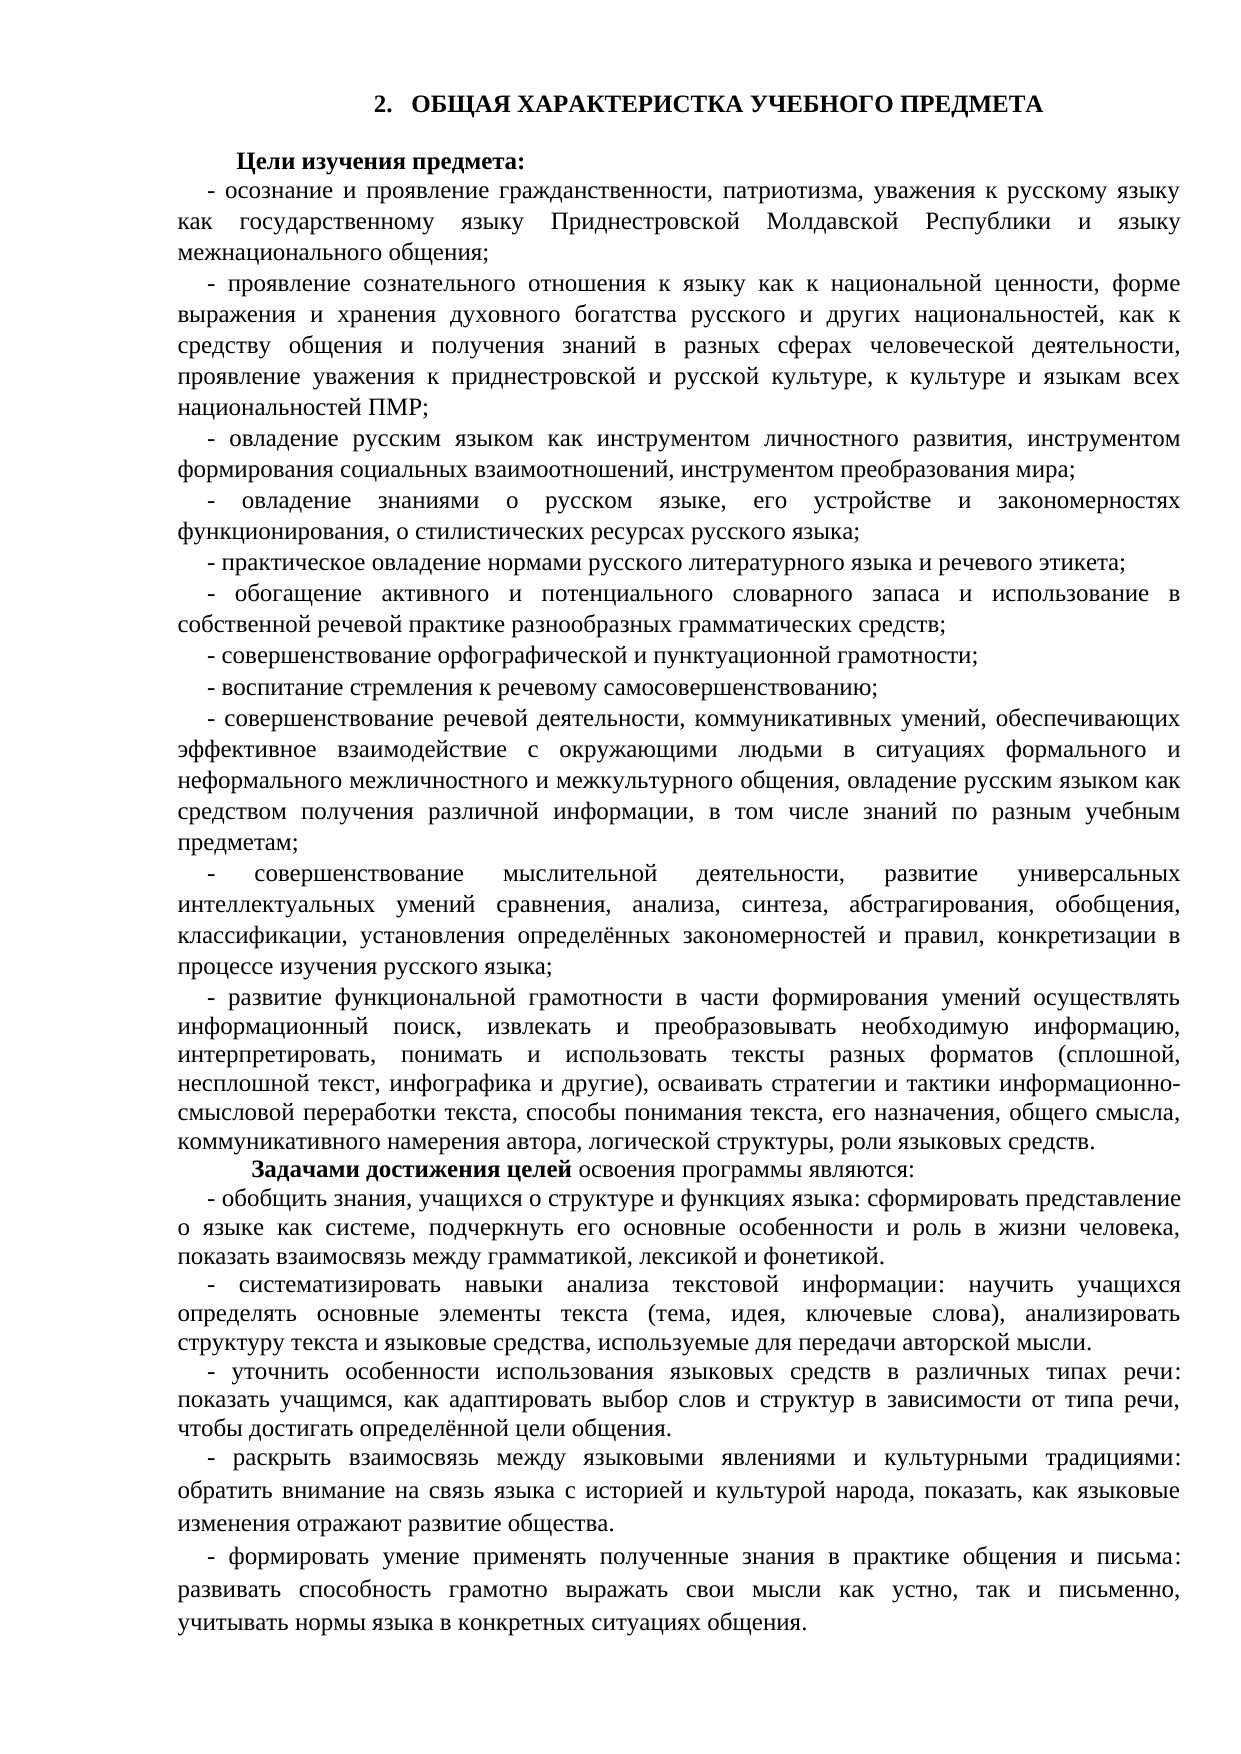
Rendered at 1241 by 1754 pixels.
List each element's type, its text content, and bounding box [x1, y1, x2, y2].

text - овладение знаниями о русском языке, его устройстве и закономерностях функционирования, о стилистических ресурсах русского языка; [177, 485, 1181, 545]
text - практическое овладение нормами русского литературного языка и речевого этикета; [177, 547, 1181, 576]
text - осознание и проявление гражданственности, патриотизма, уважения к русскому языку как государственному языку Приднестровской Молдавской Республики и языку межнационального общения; [177, 175, 1181, 266]
text - уточнить особенности использования языковых средств в различных типах речи: показать учащимся, как адаптировать выбор слов и структур в зависимости от типа речи, чтобы достигать определённой цели общения. [177, 1356, 1181, 1442]
text - раскрыть взаимосвязь между языковыми явлениями и культурными традициями: обратить внимание на связь языка с историей и культурой народа, показать, как языковые изменения отражают развитие общества. [177, 1442, 1181, 1537]
text - совершенствование речевой деятельности, коммуникативных умений, обеспечивающих эффективное взаимодействие с окружающими людьми в ситуациях формального и неформального межличностного и межкультурного общения, овладение русским языком как средством получения различной информации, в том числе знаний по разным учебным предметам; [177, 703, 1181, 856]
text - развитие функциональной грамотности в части формирования умений осуществлять информационный поиск, извлекать и преобразовывать необходимую информацию, интерпретировать, понимать и использовать тексты разных форматов (сплошной, несплошной текст, инфографика и другие), осваивать стратегии и тактики информационно-смысловой переработки текста, способы понимания текста, его назначения, общего смысла, коммуникативного намерения автора, логической структуры, роли языковых средств. [177, 982, 1181, 1154]
text - обобщить знания, учащихся о структуре и функциях языка: сформировать представление о языке как системе, подчеркнуть его основные особенности и роль в жизни человека, показать взаимосвязь между грамматикой, лексикой и фонетикой. [177, 1183, 1181, 1269]
text - обогащение активного и потенциального словарного запаса и использование в собственной речевой практике разнообразных грамматических средств; [177, 578, 1181, 638]
text Задачами достижения целей освоения программы являются: [177, 1154, 1181, 1183]
text - воспитание стремления к речевому самосовершенствованию; [177, 672, 1181, 700]
text - овладение русским языком как инструментом личностного развития, инструментом формирования социальных взаимоотношений, инструментом преобразования мира; [177, 423, 1181, 483]
list ОБЩАЯ ХАРАКТЕРИСТКА УЧЕБНОГО ПРЕДМЕТА [236, 89, 1181, 117]
text - систематизировать навыки анализа текстовой информации: научить учащихся определять основные элементы текста (тема, идея, ключевые слова), анализировать структуру текста и языковые средства, используемые для передачи авторской мысли. [177, 1269, 1181, 1356]
text - проявление сознательного отношения к языку как к национальной ценности, форме выражения и хранения духовного богатства русского и других национальностей, как к средству общения и получения знаний в разных сферах человеческой деятельности, проявление уважения к приднестровской и русской культуре, к культуре и языкам всех национальностей ПМР; [177, 268, 1181, 421]
text Цели изучения предмета: [177, 146, 1181, 175]
text - формировать умение применять полученные знания в практике общения и письма: развивать способность грамотно выражать свои мысли как устно, так и письменно, учитывать нормы языка в конкретных ситуациях общения. [177, 1541, 1181, 1636]
text - совершенствование орфографической и пунктуационной грамотности; [177, 641, 1181, 669]
text - совершенствование мыслительной деятельности, развитие универсальных интеллектуальных умений сравнения, анализа, синтеза, абстрагирования, обобщения, классификации, установления определённых закономерностей и правил, конкретизации в процессе изучения русского языка; [177, 858, 1181, 980]
